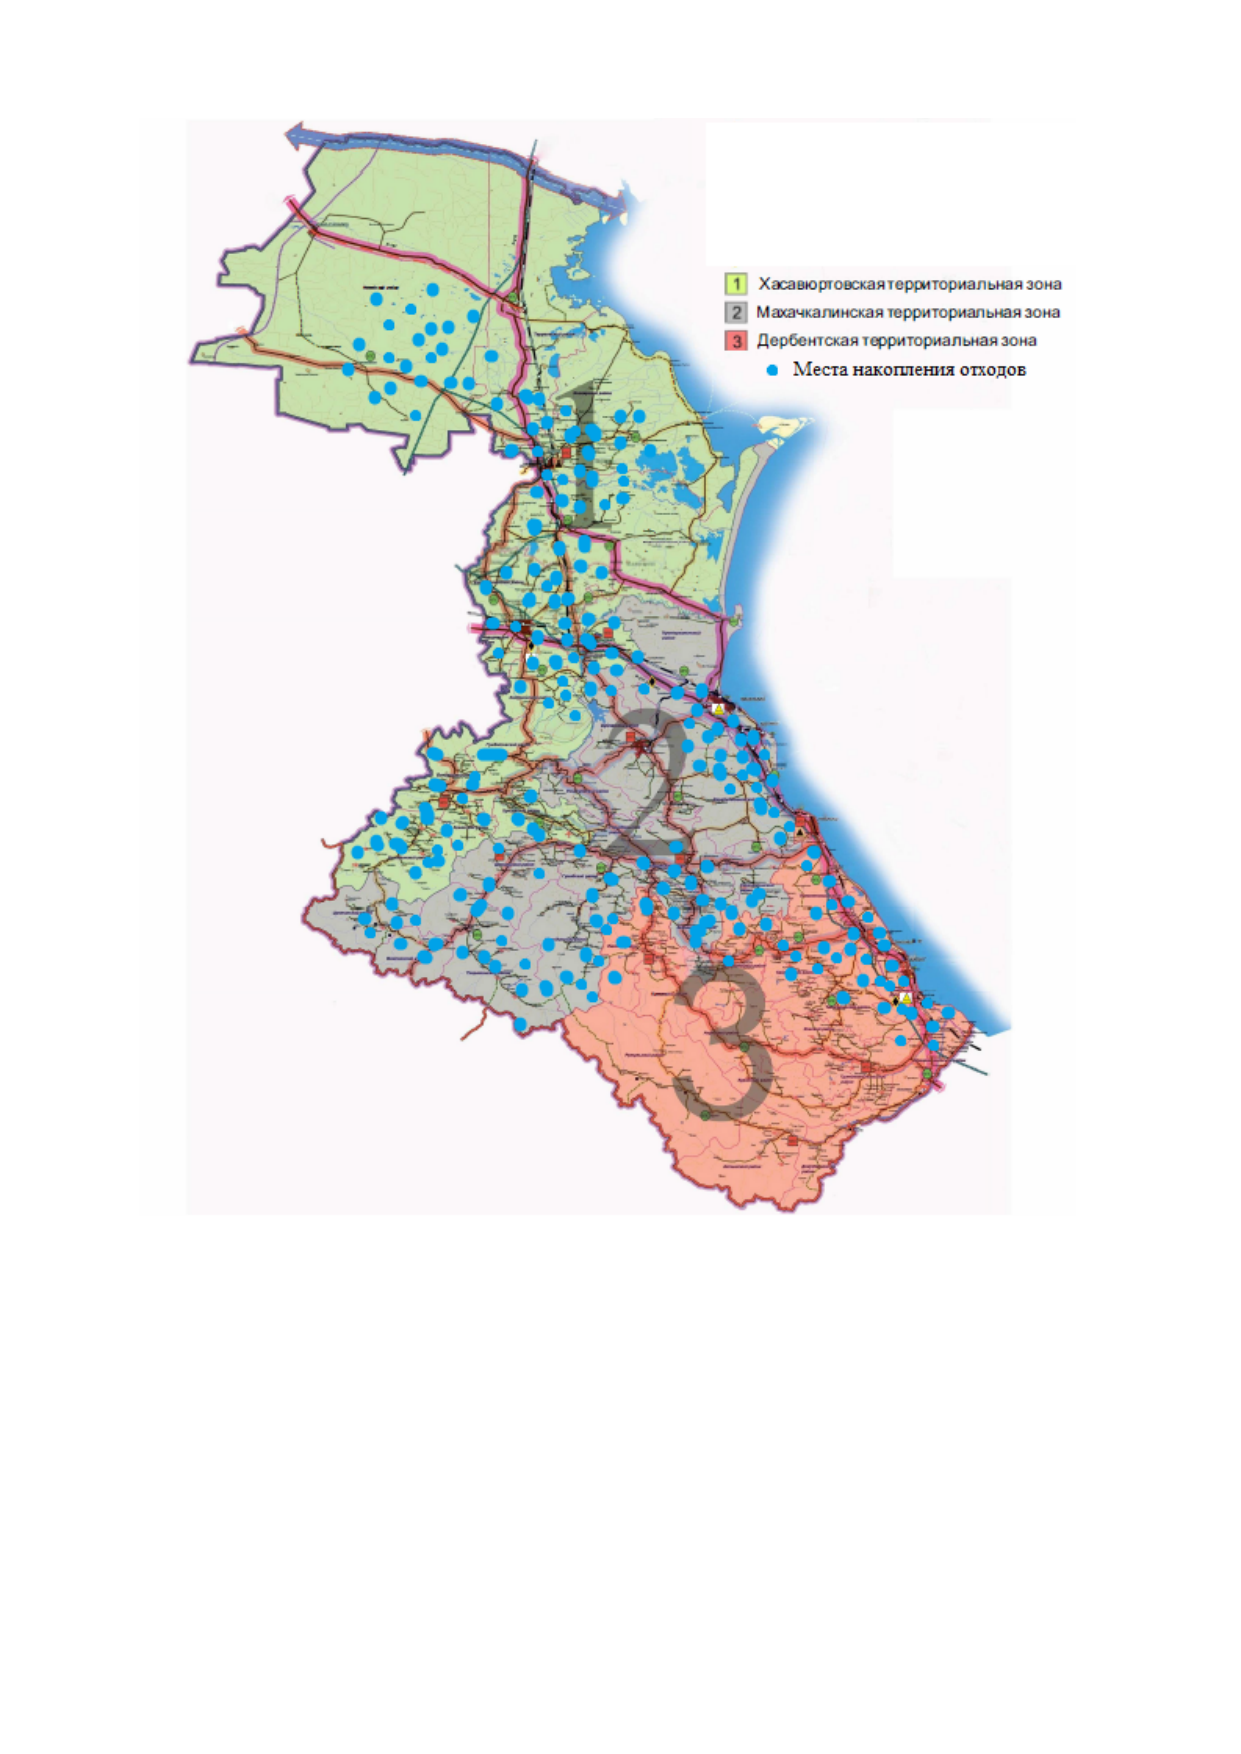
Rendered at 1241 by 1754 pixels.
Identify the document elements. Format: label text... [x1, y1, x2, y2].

picture [138, 118, 1148, 1233]
